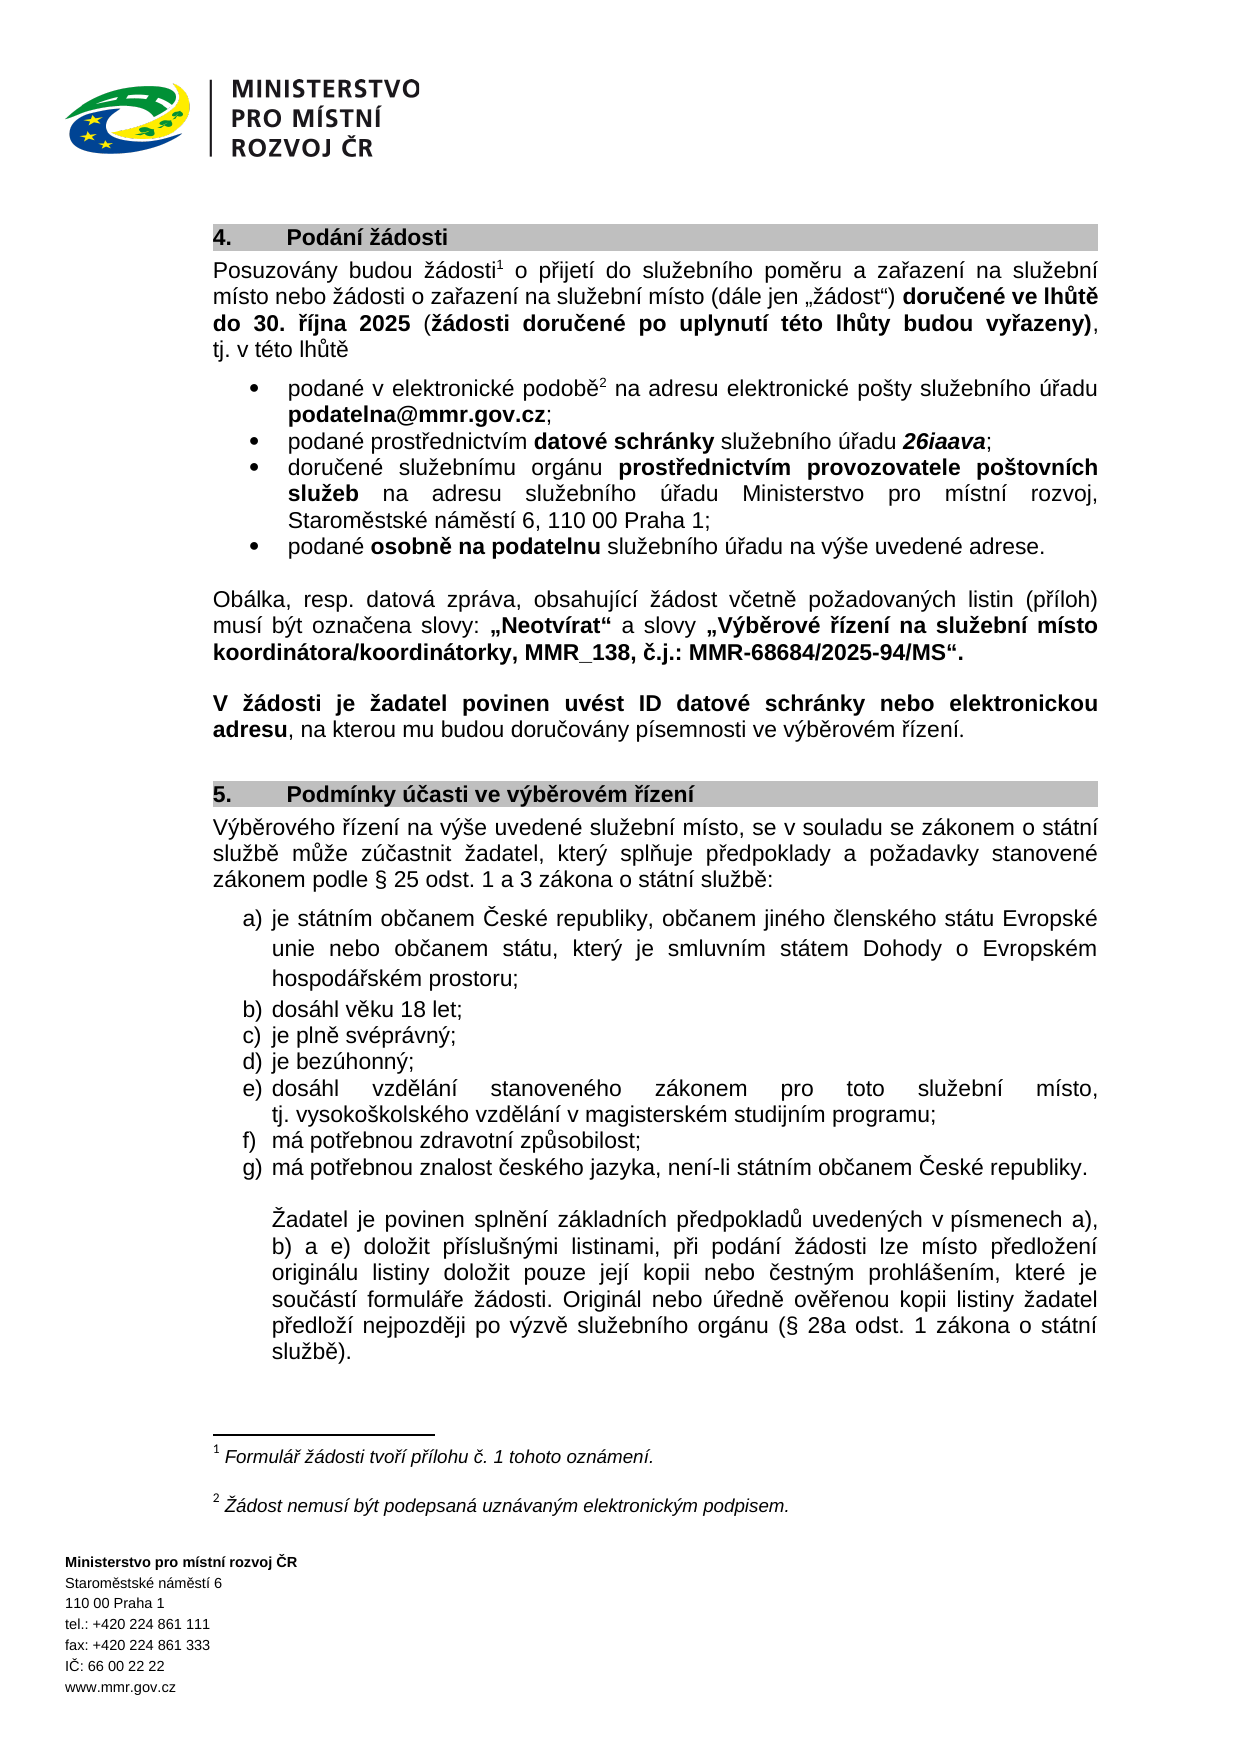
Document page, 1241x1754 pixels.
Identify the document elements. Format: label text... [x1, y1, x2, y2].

list má potřebnou znalost českého jazyka, není-li státním občanem České republiky. [242, 1154, 1098, 1180]
text Obálka, resp. datová zpráva, obsahující žádost včetně požadovaných listin (příloh) musí být označena slovy: „Neotvírat“ a slovy „Výběrové řízení na služební místo koordinátora/koordinátorky, MMR_138, č.j.: MMR-68684/2025-94/MS“. [213, 586, 1098, 665]
list podané v elektronické podobě na adresu elektronické pošty služebního úřadu podatelna@mmr.gov.cz; [250, 375, 1098, 428]
list dosáhl věku 18 let; [242, 996, 1098, 1022]
list má potřebnou zdravotní způsobilost; [242, 1127, 1098, 1154]
list je plně svéprávný; [242, 1022, 1098, 1048]
list podané prostřednictvím datové schránky služebního úřadu 26iaava; [250, 428, 1098, 454]
list doručené služebnímu orgánu prostřednictvím provozovatele poštovních služeb na adresu služebního úřadu Ministerstvo pro místní rozvoj, Staroměstské náměstí 6, 110 00 Praha 1; [250, 454, 1098, 533]
picture [65, 79, 420, 157]
text Výběrového řízení na výše uvedené služební místo, se v souladu se zákonem o státní službě může zúčastnit žadatel, který splňuje předpoklady a požadavky stanovené zákonem podle § 25 odst. 1 a 3 zákona o státní službě: [213, 813, 1098, 892]
list dosáhl vzdělání stanoveného zákonem pro toto služební místo, tj. vysokoškolského vzdělání v magisterském studijním programu; [242, 1075, 1098, 1127]
text V žádosti je žadatel povinen uvést ID datové schránky nebo elektronickou adresu, na kterou mu budou doručovány písemnosti ve výběrovém řízení. [213, 690, 1098, 743]
list podané osobně na podatelnu služebního úřadu na výše uvedené adrese. [250, 533, 1098, 559]
list je bezúhonný; [242, 1048, 1098, 1075]
subtitle 5. Podmínky účasti ve výběrovém řízení [213, 781, 1098, 807]
text Posuzovány budou žádosti o přijetí do služebního poměru a zařazení na služební místo nebo žádosti o zařazení na služební místo (dále jen „žádost“) doručené ve lhůtě do 30. října 2025 (žádosti doručené po uplynutí této lhůty budou vyřazeny), tj. v této lhůtě [213, 257, 1098, 362]
text Žadatel je povinen splnění základních předpokladů uvedených v písmenech a), b) a e) doložit příslušnými listinami, při podání žádosti lze místo předložení originálu listiny doložit pouze její kopii nebo čestným prohlášením, které je součástí formuláře žádosti. Originál nebo úředně ověřenou kopii listiny žadatel předloží nejpozději po výzvě služebního orgánu (§ 28a odst. 1 zákona o státní službě). [272, 1206, 1098, 1364]
list je státním občanem České republiky, občanem jiného členského státu Evropské unie nebo občanem státu, který je smluvním státem Dohody o Evropském hospodářském prostoru; [242, 905, 1098, 992]
subtitle 4. Podání žádosti [213, 224, 1098, 251]
